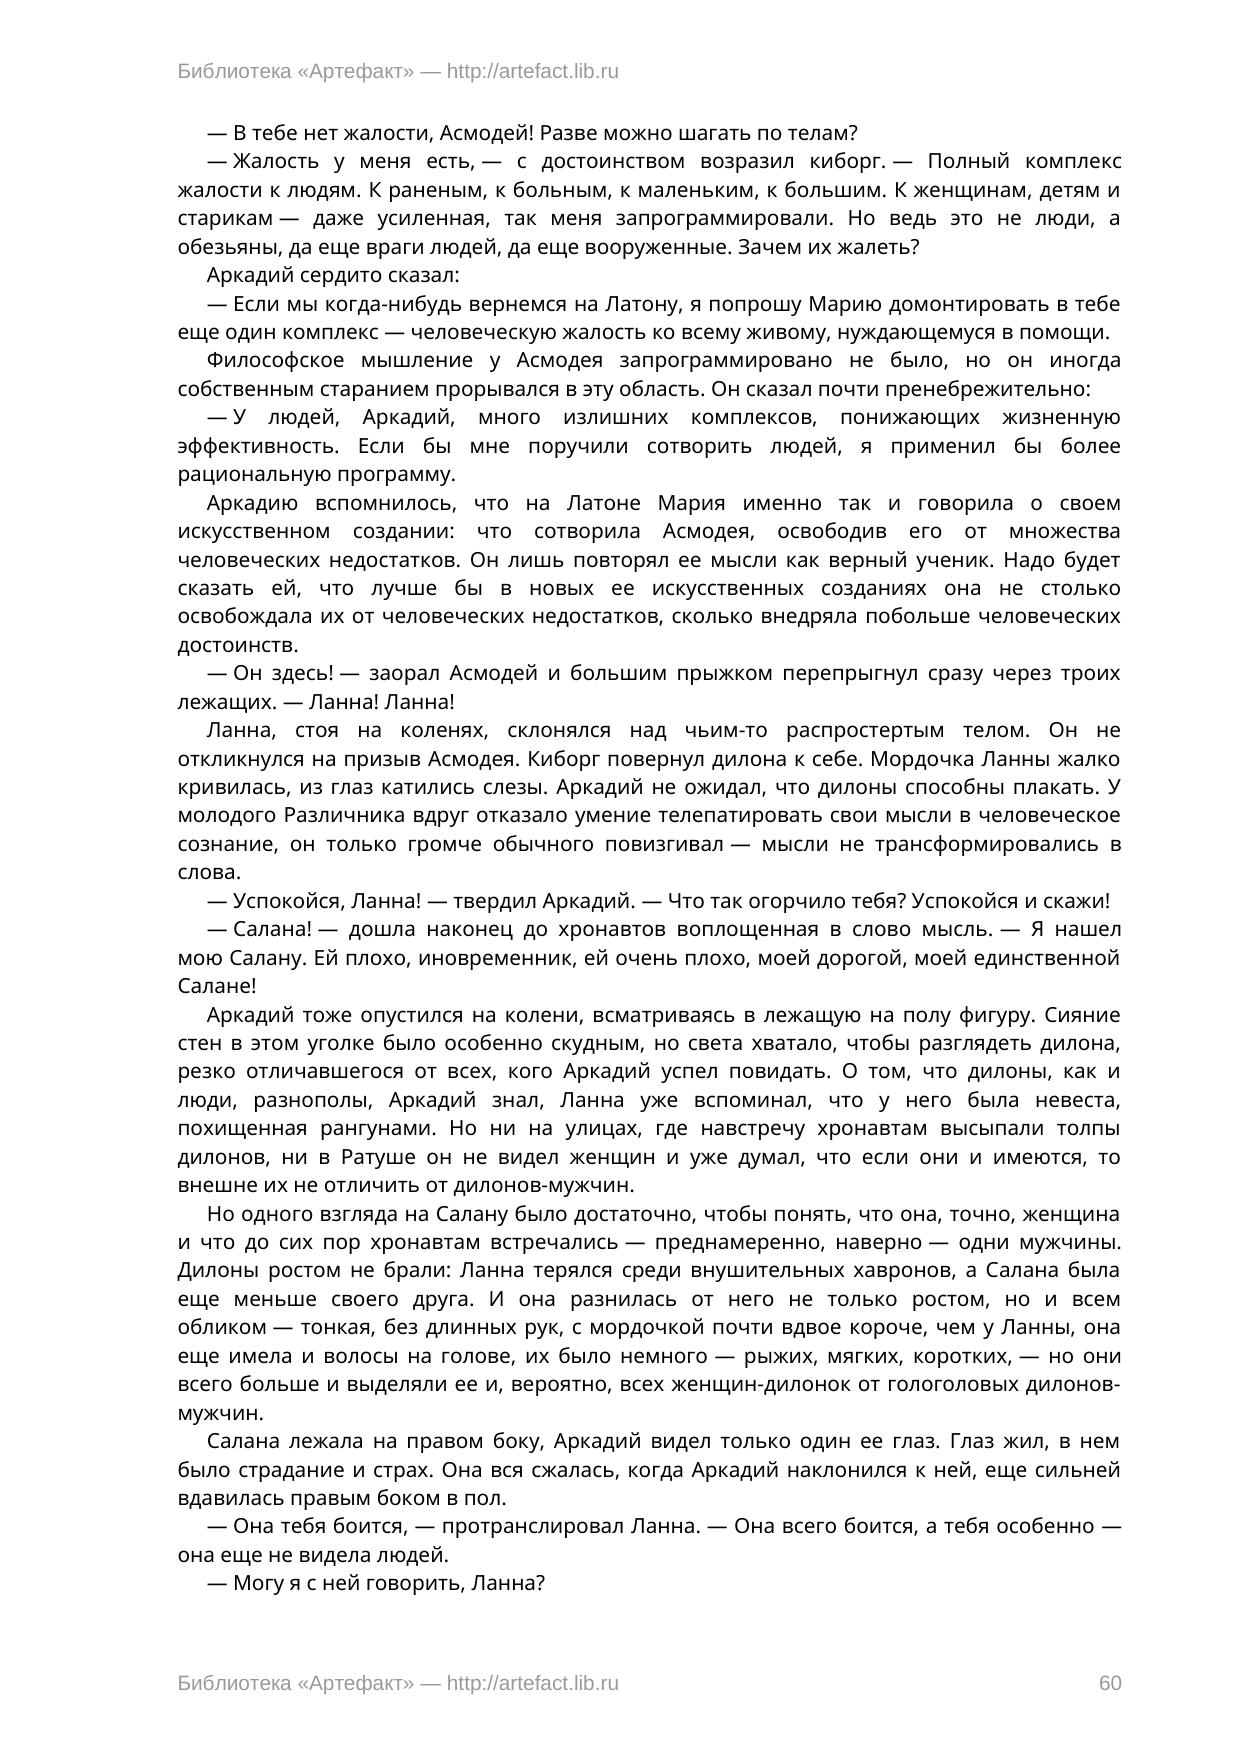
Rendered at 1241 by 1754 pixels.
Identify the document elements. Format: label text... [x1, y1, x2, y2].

text Аркадию вспомнилось, что на Латоне Мария именно так и говорила о своем искусственном создании: что сотворила Асмодея, освободив его от множества человеческих недостатков. Он лишь повторял ее мысли как верный ученик. Надо будет сказать ей, что лучше бы в новых ее искусственных созданиях она не столько освобождала их от человеческих недостатков, сколько внедряла побольше человеческих достоинств. [177, 488, 1122, 658]
text — Если мы когда-нибудь вернемся на Латону, я попрошу Марию домонтировать в тебе еще один комплекс — человеческую жалость ко всему живому, нуждающемуся в помощи. [177, 289, 1122, 346]
text Ланна, стоя на коленях, склонялся над чьим-то распростертым телом. Он не откликнулся на призыв Асмодея. Киборг повернул дилона к себе. Мордочка Ланны жалко кривилась, из глаз катились слезы. Аркадий не ожидал, что дилоны способны плакать. У молодого Различника вдруг отказало умение телепатировать свои мысли в человеческое сознание, он только громче обычного повизгивал — мысли не трансформировались в слова. [177, 715, 1122, 886]
text Аркадий сердито сказал: [177, 260, 1122, 289]
text — Могу я с ней говорить, Ланна? [177, 1568, 1122, 1597]
text Но одного взгляда на Салану было достаточно, чтобы понять, что она, точно, женщина и что до сих пор хронавтам встречались — преднамеренно, наверно — одни мужчины. Дилоны ростом не брали: Ланна терялся среди внушительных хавронов, а Салана была еще меньше своего друга. И она разнилась от него не только ростом, но и всем обликом — тонкая, без длинных рук, с мордочкой почти вдвое короче, чем у Ланны, она еще имела и волосы на голове, их было немного — рыжих, мягких, коротких, — но они всего больше и выделяли ее и, вероятно, всех женщин-дилонок от гологоловых дилонов-мужчин. [177, 1199, 1122, 1426]
text — У людей, Аркадий, много излишних комплексов, понижающих жизненную эффективность. Если бы мне поручили сотворить людей, я применил бы более рациональную программу. [177, 402, 1122, 488]
text — Салана! — дошла наконец до хронавтов воплощенная в слово мысль. — Я нашел мою Салану. Ей плохо, иновременник, ей очень плохо, моей дорогой, моей единственной Салане! [177, 914, 1122, 1000]
text Салана лежала на правом боку, Аркадий видел только один ее глаз. Глаз жил, в нем было страдание и страх. Она вся сжалась, когда Аркадий наклонился к ней, еще сильней вдавилась правым боком в пол. [177, 1426, 1122, 1512]
text Аркадий тоже опустился на колени, всматриваясь в лежащую на полу фигуру. Сияние стен в этом уголке было особенно скудным, но света хватало, чтобы разглядеть дилона, резко отличавшегося от всех, кого Аркадий успел повидать. О том, что дилоны, как и люди, разнополы, Аркадий знал, Ланна уже вспоминал, что у него была невеста, похищенная рангунами. Но ни на улицах, где навстречу хронавтам высыпали толпы дилонов, ни в Ратуше он не видел женщин и уже думал, что если они и имеются, то внешне их не отличить от дилонов-мужчин. [177, 1000, 1122, 1199]
text — Она тебя боится, — протранслировал Ланна. — Она всего боится, а тебя особенно — она еще не видела людей. [177, 1512, 1122, 1568]
text — Успокойся, Ланна! — твердил Аркадий. — Что так огорчило тебя? Успокойся и скажи! [177, 886, 1122, 914]
text — Он здесь! — заорал Асмодей и большим прыжком перепрыгнул сразу через троих лежащих. — Ланна! Ланна! [177, 658, 1122, 715]
text Философское мышление у Асмодея запрограммировано не было, но он иногда собственным старанием прорывался в эту область. Он сказал почти пренебрежительно: [177, 346, 1122, 402]
text — В тебе нет жалости, Асмодей! Разве можно шагать по телам? [177, 118, 1122, 147]
text — Жалость у меня есть, — с достоинством возразил киборг. — Полный комплекс жалости к людям. К раненым, к больным, к маленьким, к большим. К женщинам, детям и старикам — даже усиленная, так меня запрограммировали. Но ведь это не люди, а обезьяны, да еще враги людей, да еще вооруженные. Зачем их жалеть? [177, 147, 1122, 260]
